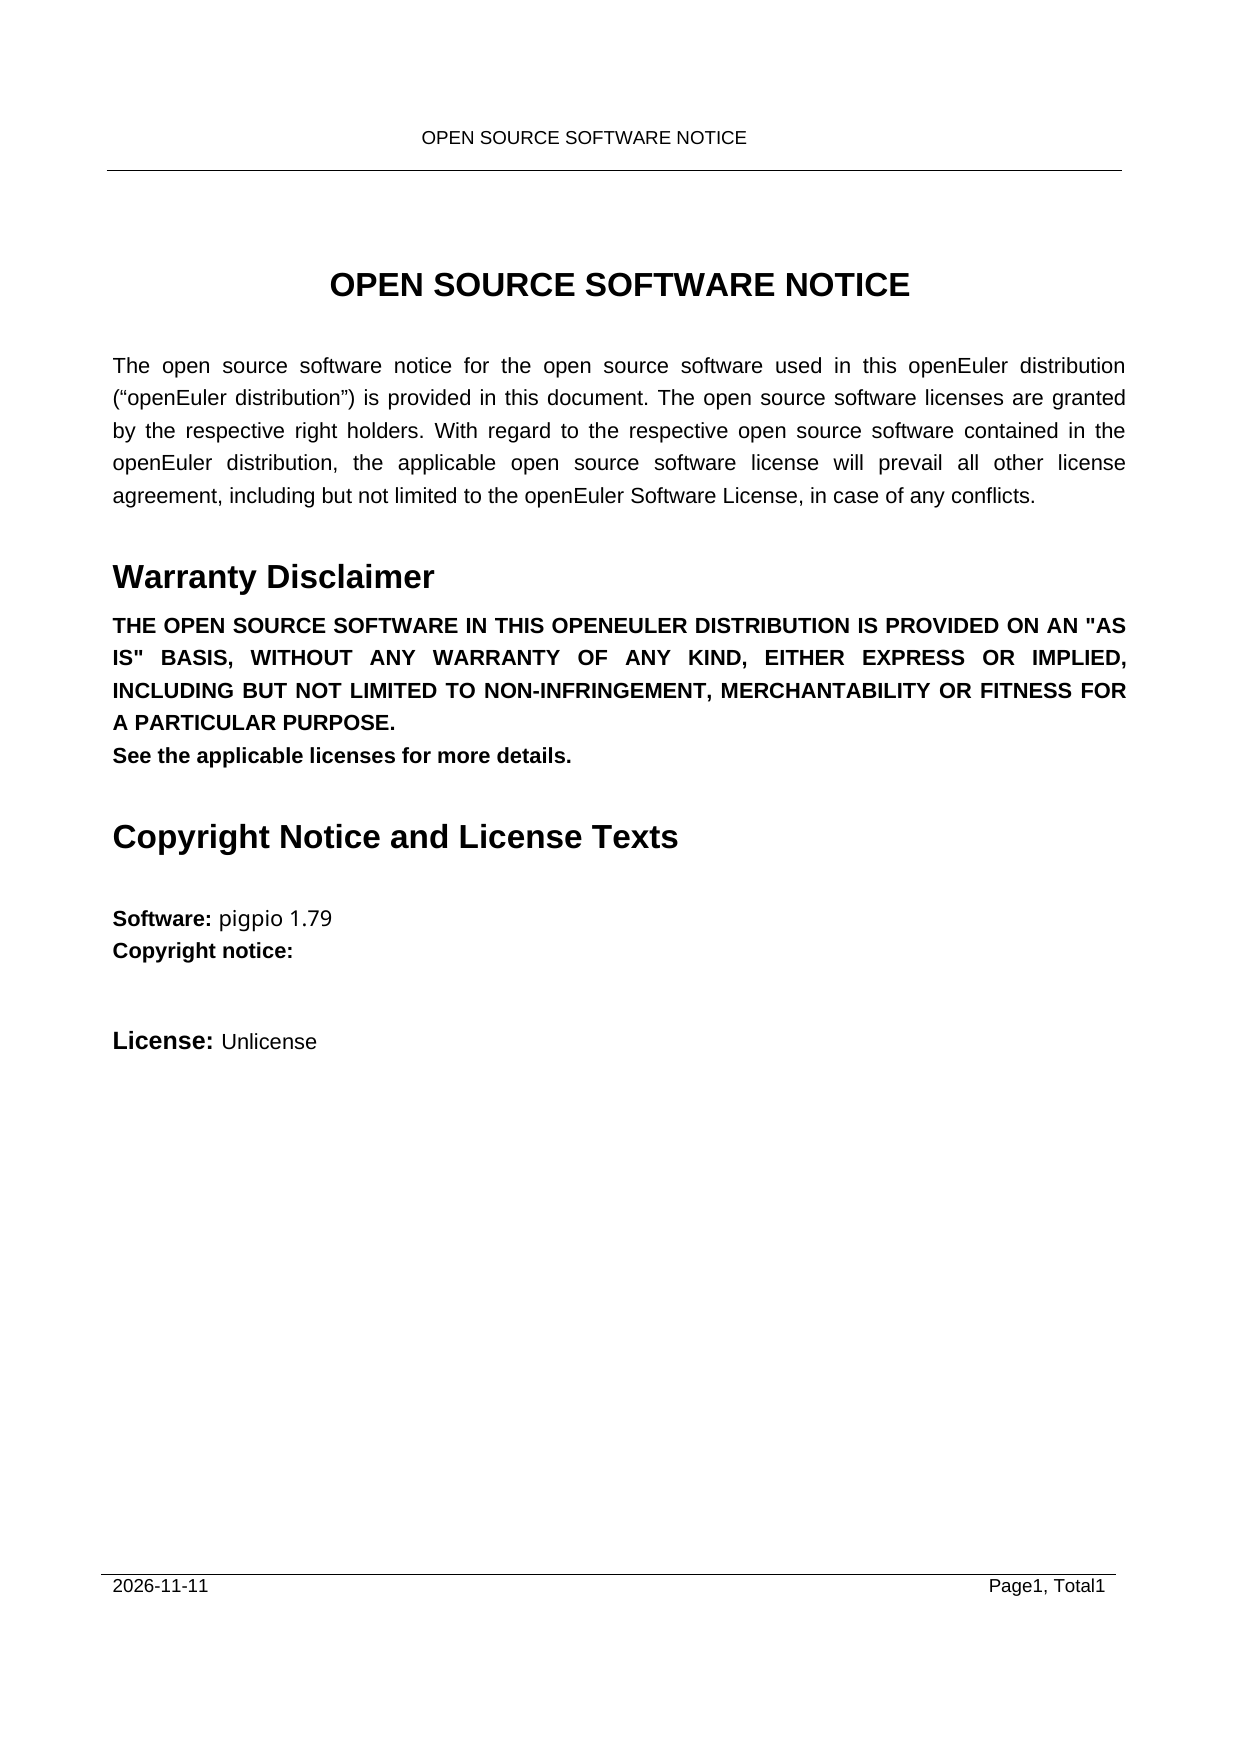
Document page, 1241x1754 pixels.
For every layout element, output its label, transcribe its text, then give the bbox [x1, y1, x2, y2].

text OPEN SOURCE SOFTWARE NOTICE [112, 251, 1128, 316]
text The open source software notice for the open source software used in this openEuler distribution (“openEuler distribution”) is provided in this document. The open source software licenses are granted by the respective right holders. With regard to the respective open source software contained in the openEuler distribution, the applicable open source software license will prevail all other license agreement, including but not limited to the openEuler Software License, in case of any conflicts. [112, 349, 1128, 511]
text Copyright notice: [112, 934, 1128, 966]
text Warranty Disclaimer [112, 544, 1128, 609]
text License: Unlicense [112, 1024, 1128, 1154]
text THE OPEN SOURCE SOFTWARE IN THIS OPENEULER DISTRIBUTION IS PROVIDED ON AN "AS IS" BASIS, WITHOUT ANY WARRANTY OF ANY KIND, EITHER EXPRESS OR IMPLIED, INCLUDING BUT NOT LIMITED TO NON-INFRINGEMENT, MERCHANTABILITY OR FITNESS FOR A PARTICULAR PURPOSE. See the applicable licenses for more details. [112, 609, 1128, 771]
text Copyright Notice and License Texts [112, 804, 1128, 869]
text Software: pigpio 1.79 [112, 901, 1128, 934]
